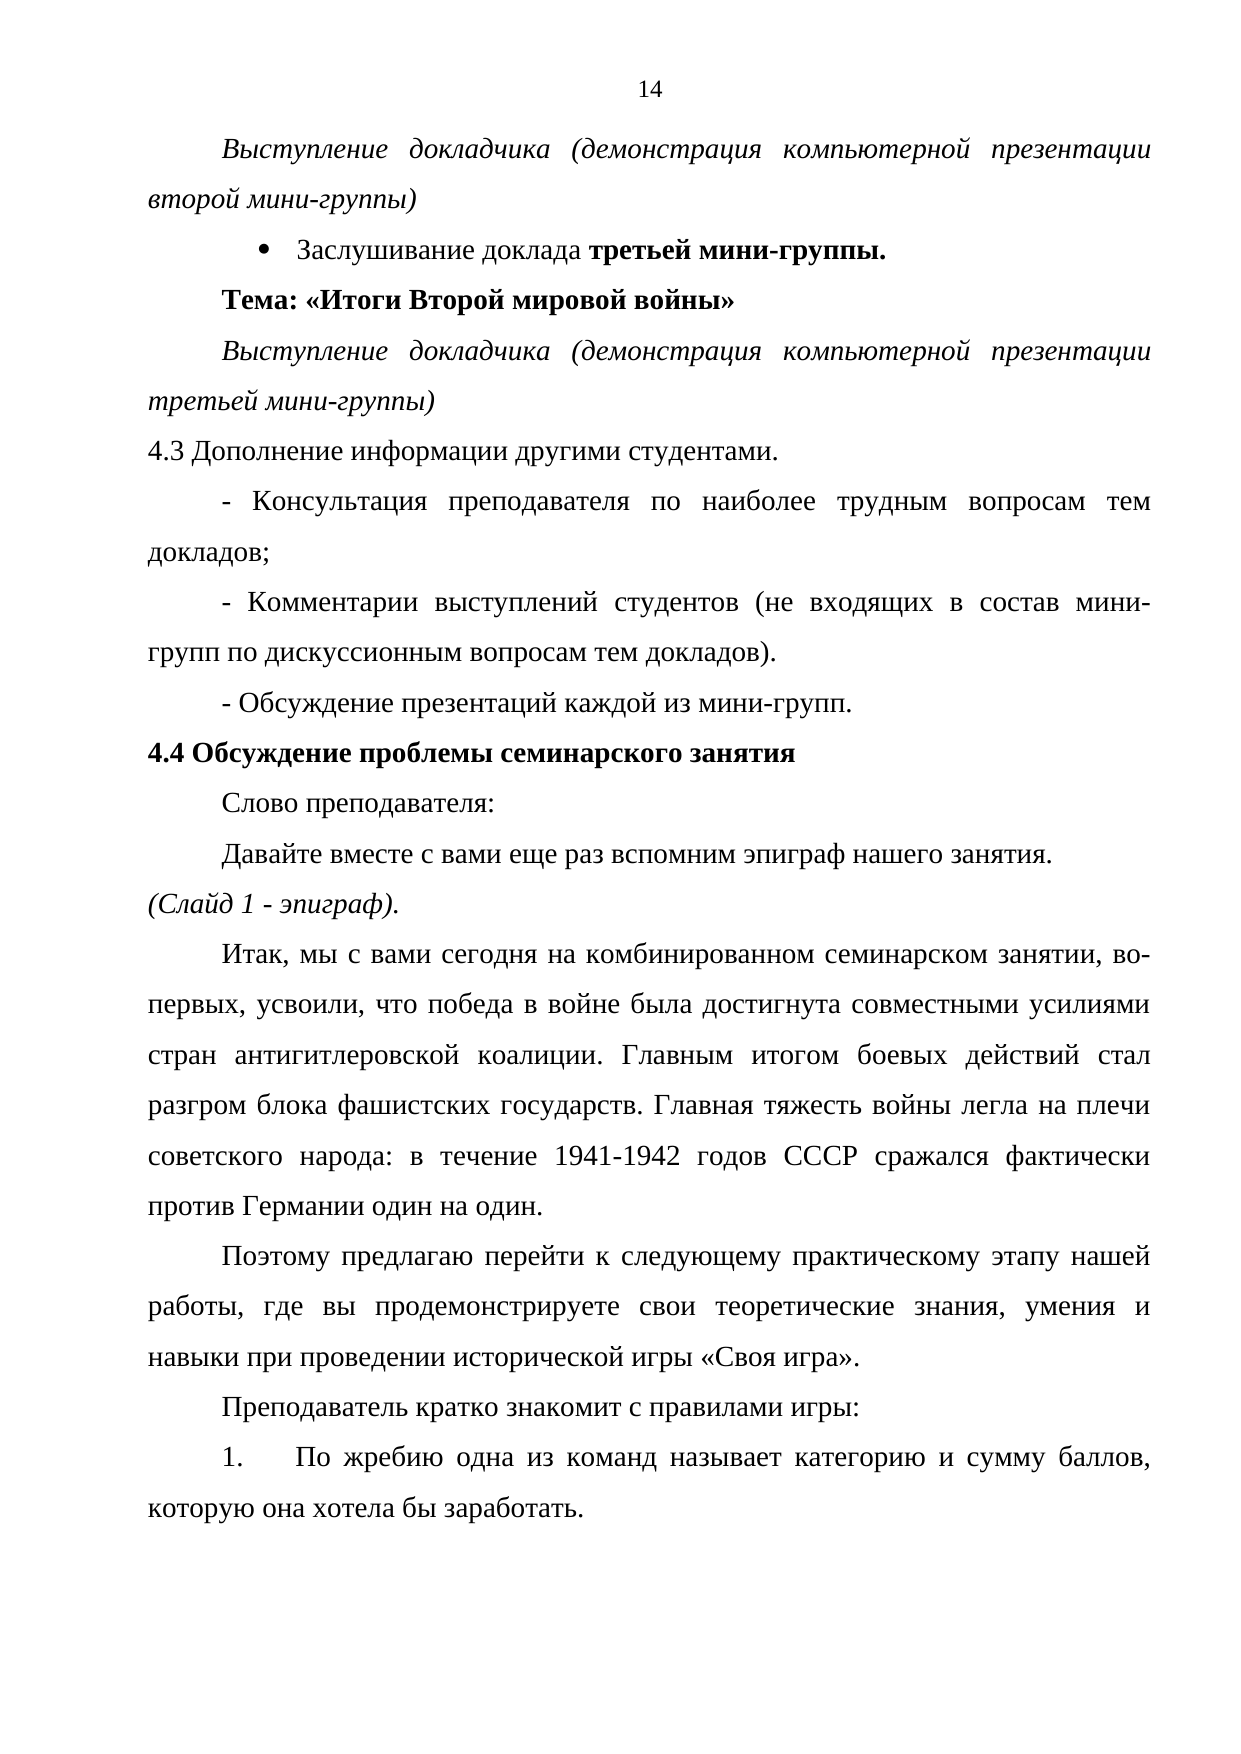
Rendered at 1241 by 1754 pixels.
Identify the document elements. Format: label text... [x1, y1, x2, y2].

text 4.3 Дополнение информации другими студентами. [148, 433, 1152, 467]
text Выступление докладчика (демонстрация компьютерной презентации второй мини-группы) [148, 131, 1152, 215]
text 1. По жребию одна из команд называет категорию и сумму баллов, которую она хотела бы заработать. [148, 1439, 1152, 1523]
text Преподаватель кратко знакомит с правилами игры: [148, 1389, 1152, 1423]
text 4.4 Обсуждение проблемы семинарского занятия [148, 735, 1152, 769]
list Заслушивание доклада третьей мини-группы. [259, 232, 1152, 266]
text Поэтому предлагаю перейти к следующему практическому этапу нашей работы, где вы продемонстрируете свои теоретические знания, умения и навыки при проведении исторической игры «Своя игра». [148, 1238, 1152, 1372]
text Итак, мы с вами сегодня на комбинированном семинарском занятии, во-первых, усвоили, что победа в войне была достигнута совместными усилиями стран антигитлеровской коалиции. Главным итогом боевых действий стал разгром блока фашистских государств. Главная тяжесть войны легла на плечи советского народа: в течение 1941-1942 годов СССР сражался фактически против Германии один на один. [148, 936, 1152, 1221]
text - Комментарии выступлений студентов (не входящих в состав мини-групп по дискуссионным вопросам тем докладов). [148, 584, 1152, 668]
text Выступление докладчика (демонстрация компьютерной презентации третьей мини-группы) [148, 333, 1152, 416]
text Слово преподавателя: [148, 785, 1152, 819]
text - Консультация преподавателя по наиболее трудным вопросам тем докладов; [148, 483, 1152, 567]
text - Обсуждение презентаций каждой из мини-групп. [148, 685, 1152, 718]
text (Слайд 1 - эпиграф). [148, 886, 1152, 919]
text Давайте вместе с вами еще раз вспомним эпиграф нашего занятия. [148, 836, 1152, 869]
text Тема: «Итоги Второй мировой войны» [148, 282, 1152, 316]
